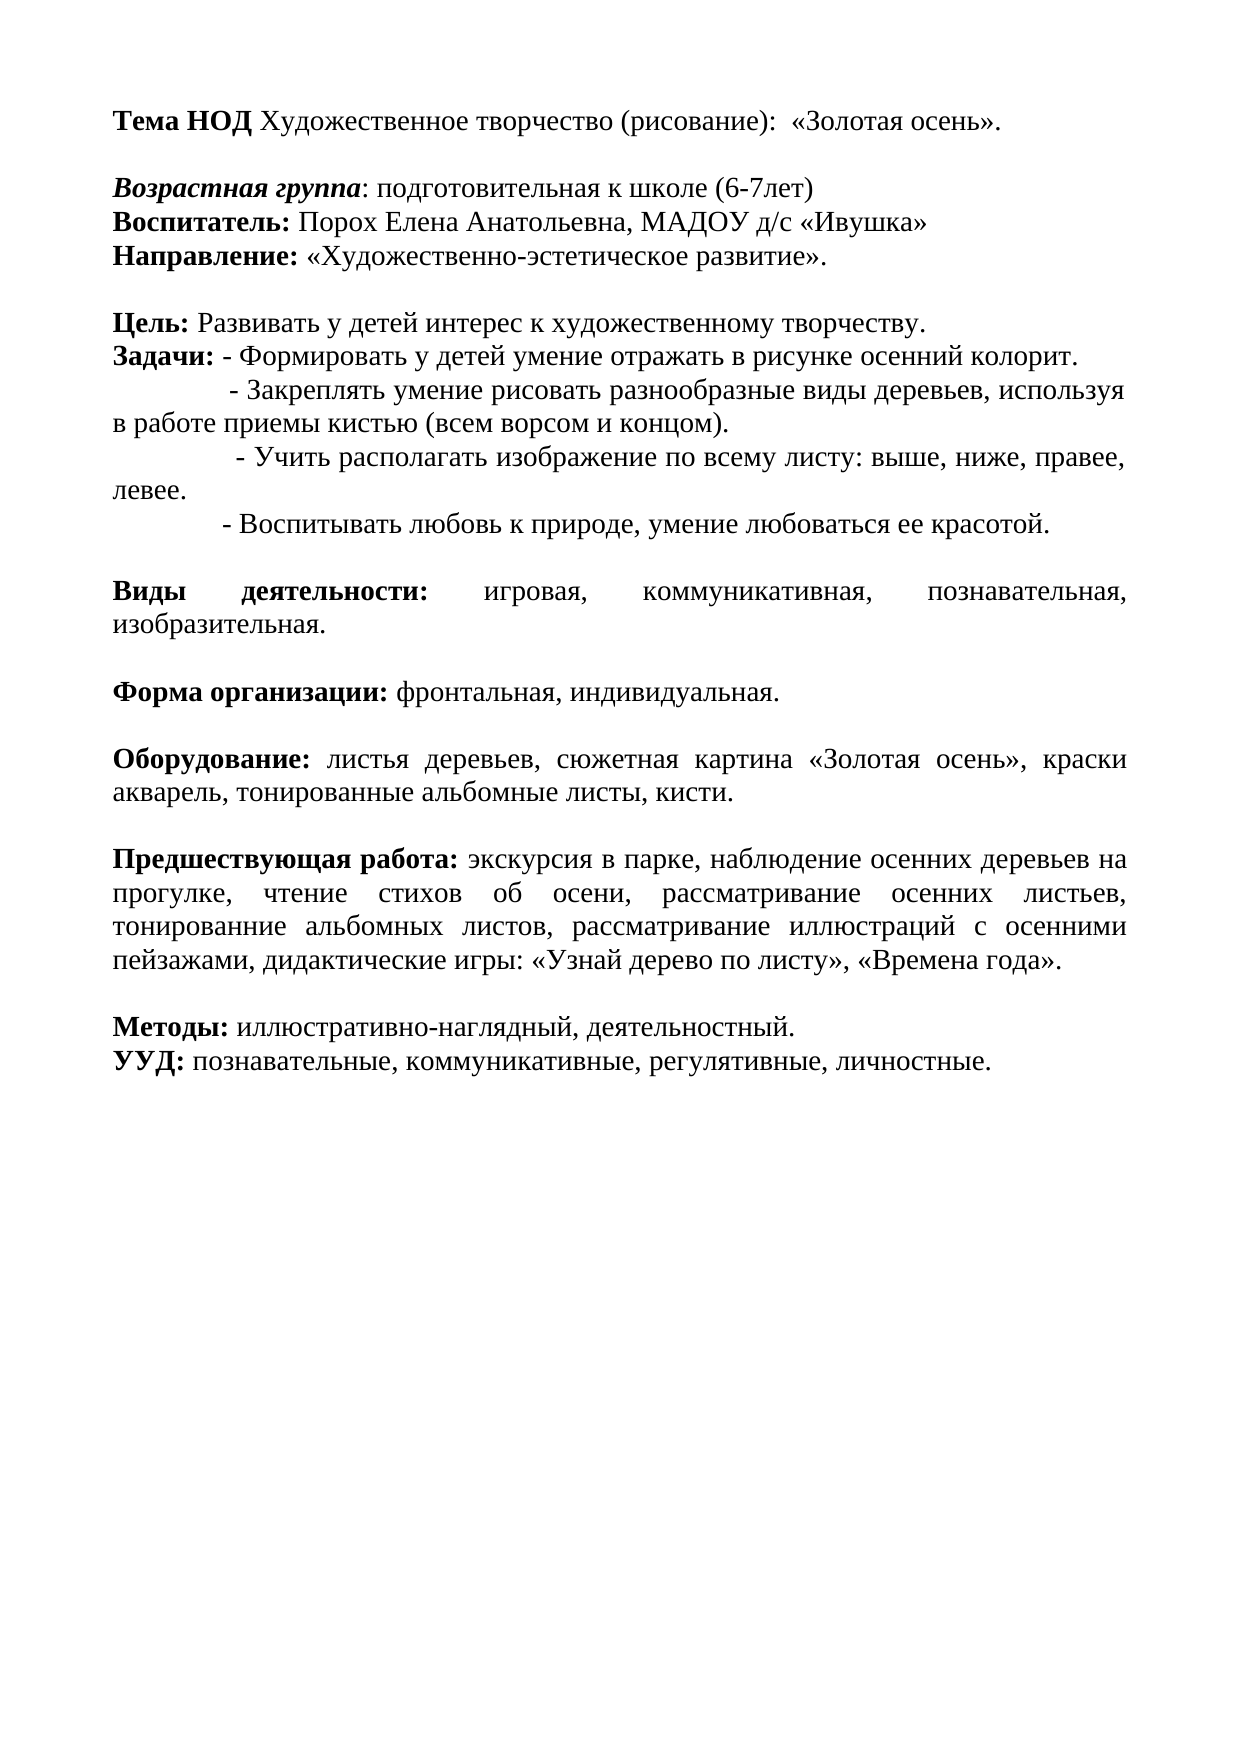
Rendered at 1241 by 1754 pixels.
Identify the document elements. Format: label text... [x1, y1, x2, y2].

text УУД: познавательные, коммуникативные, регулятивные, личностные. [112, 1043, 1128, 1076]
text - Воспитывать любовь к природе, умение любоваться ее красотой. [112, 506, 1128, 539]
text Тема НОД Художественное творчество (рисование): «Золотая осень». [112, 103, 1128, 137]
text Методы: иллюстративно-наглядный, деятельностный. [112, 1009, 1128, 1043]
text Воспитатель: Порох Елена Анатольевна, МАДОУ д/с «Ивушка» [112, 204, 1128, 238]
text Направление: «Художественно-эстетическое развитие». [112, 238, 1128, 271]
text Цель: Развивать у детей интерес к художественному творчеству. [112, 305, 1128, 338]
text Задачи: - Формировать у детей умение отражать в рисунке осенний колорит. [112, 338, 1128, 372]
text Виды деятельности: игровая, коммуникативная, познавательная, изобразительная. [112, 573, 1128, 640]
text Предшествующая работа: экскурсия в парке, наблюдение осенних деревьев на прогулке, чтение стихов об осени, рассматривание осенних листьев, тонированние альбомных листов, рассматривание иллюстраций с осенними пейзажами, дидактические игры: «Узнай дерево по листу», «Времена года». [112, 841, 1128, 976]
text Форма организации: фронтальная, индивидуальная. [112, 674, 1128, 707]
text Возрастная группа: подготовительная к школе (6-7лет) [112, 171, 1128, 204]
text Оборудование: листья деревьев, сюжетная картина «Золотая осень», краски акварель, тонированные альбомные листы, кисти. [112, 741, 1128, 808]
text - Закреплять умение рисовать разнообразные виды деревьев, используя в работе приемы кистью (всем ворсом и концом). [112, 372, 1128, 439]
text - Учить располагать изображение по всему листу: выше, ниже, правее, левее. [112, 439, 1128, 506]
